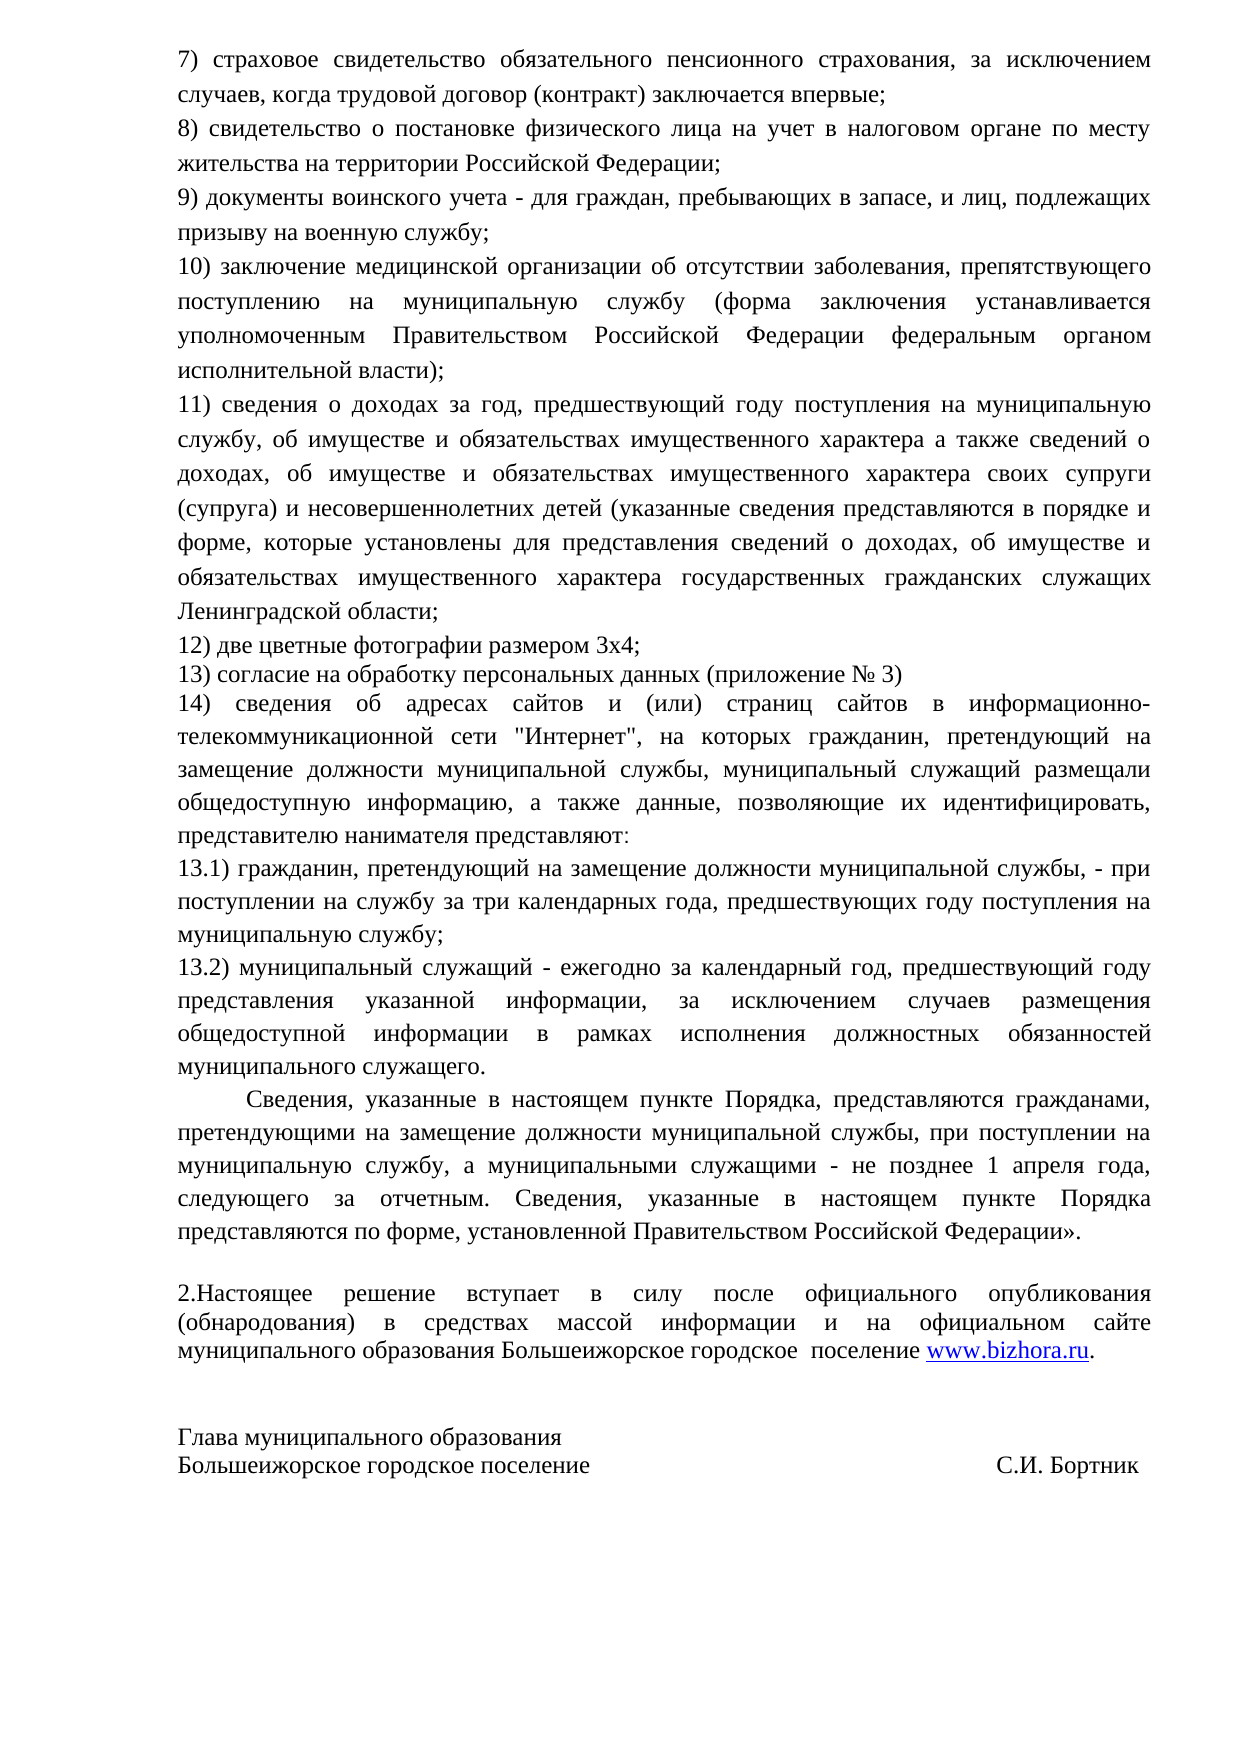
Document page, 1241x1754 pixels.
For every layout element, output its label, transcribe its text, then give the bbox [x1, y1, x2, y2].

text Большеижорское городское поселение С.И. Бортник [177, 1451, 1171, 1479]
text 7) страховое свидетельство обязательного пенсионного страхования, за исключением случаев, когда трудовой договор (контракт) заключается впервые; [177, 44, 1152, 108]
text 11) сведения о доходах за год, предшествующий году поступления на муниципальную службу, об имуществе и обязательствах имущественного характера а также сведений о доходах, об имуществе и обязательствах имущественного характера своих супруги (супруга) и несовершеннолетних детей (указанные сведения представляются в порядке и форме, которые установлены для представления сведений о доходах, об имуществе и обязательствах имущественного характера государственных гражданских служащих Ленинградской области; [177, 389, 1152, 625]
text Глава муниципального образования [177, 1422, 1171, 1451]
text 8) свидетельство о постановке физического лица на учет в налоговом органе по месту жительства на территории Российской Федерации; [177, 113, 1152, 177]
text 13.2) муниципальный служащий - ежегодно за календарный год, предшествующий году представления указанной информации, за исключением случаев размещения общедоступной информации в рамках исполнения должностных обязанностей муниципального служащего. [177, 952, 1152, 1080]
text 2.Настоящее решение вступает в силу после официального опубликования (обнародования) в средствах массой информации и на официальном сайте муниципального образования Большеижорское городское поселение www.bizhora.ru. [177, 1278, 1152, 1364]
text 13.1) гражданин, претендующий на замещение должности муниципальной службы, - при поступлении на службу за три календарных года, предшествующих году поступления на муниципальную службу; [177, 853, 1152, 948]
text 14) сведения об адресах сайтов и (или) страниц сайтов в информационно-телекоммуникационной сети "Интернет", на которых гражданин, претендующий на замещение должности муниципальной службы, муниципальный служащий размещали общедоступную информацию, а также данные, позволяющие их идентифицировать, представителю нанимателя представляют: [177, 688, 1152, 849]
text 13) согласие на обработку персональных данных (приложение № 3) [177, 659, 1152, 688]
text 10) заключение медицинской организации об отсутствии заболевания, препятствующего поступлению на муниципальную службу (форма заключения устанавливается уполномоченным Правительством Российской Федерации федеральным органом исполнительной власти); [177, 251, 1152, 383]
text Сведения, указанные в настоящем пункте Порядка, представляются гражданами, претендующими на замещение должности муниципальной службы, при поступлении на муниципальную службу, а муниципальными служащими - не позднее 1 апреля года, следующего за отчетным. Сведения, указанные в настоящем пункте Порядка представляются по форме, установленной Правительством Российской Федерации». [177, 1084, 1152, 1245]
text 12) две цветные фотографии размером 3х4; [177, 631, 1152, 659]
text 9) документы воинского учета - для граждан, пребывающих в запасе, и лиц, подлежащих призыву на военную службу; [177, 182, 1152, 246]
